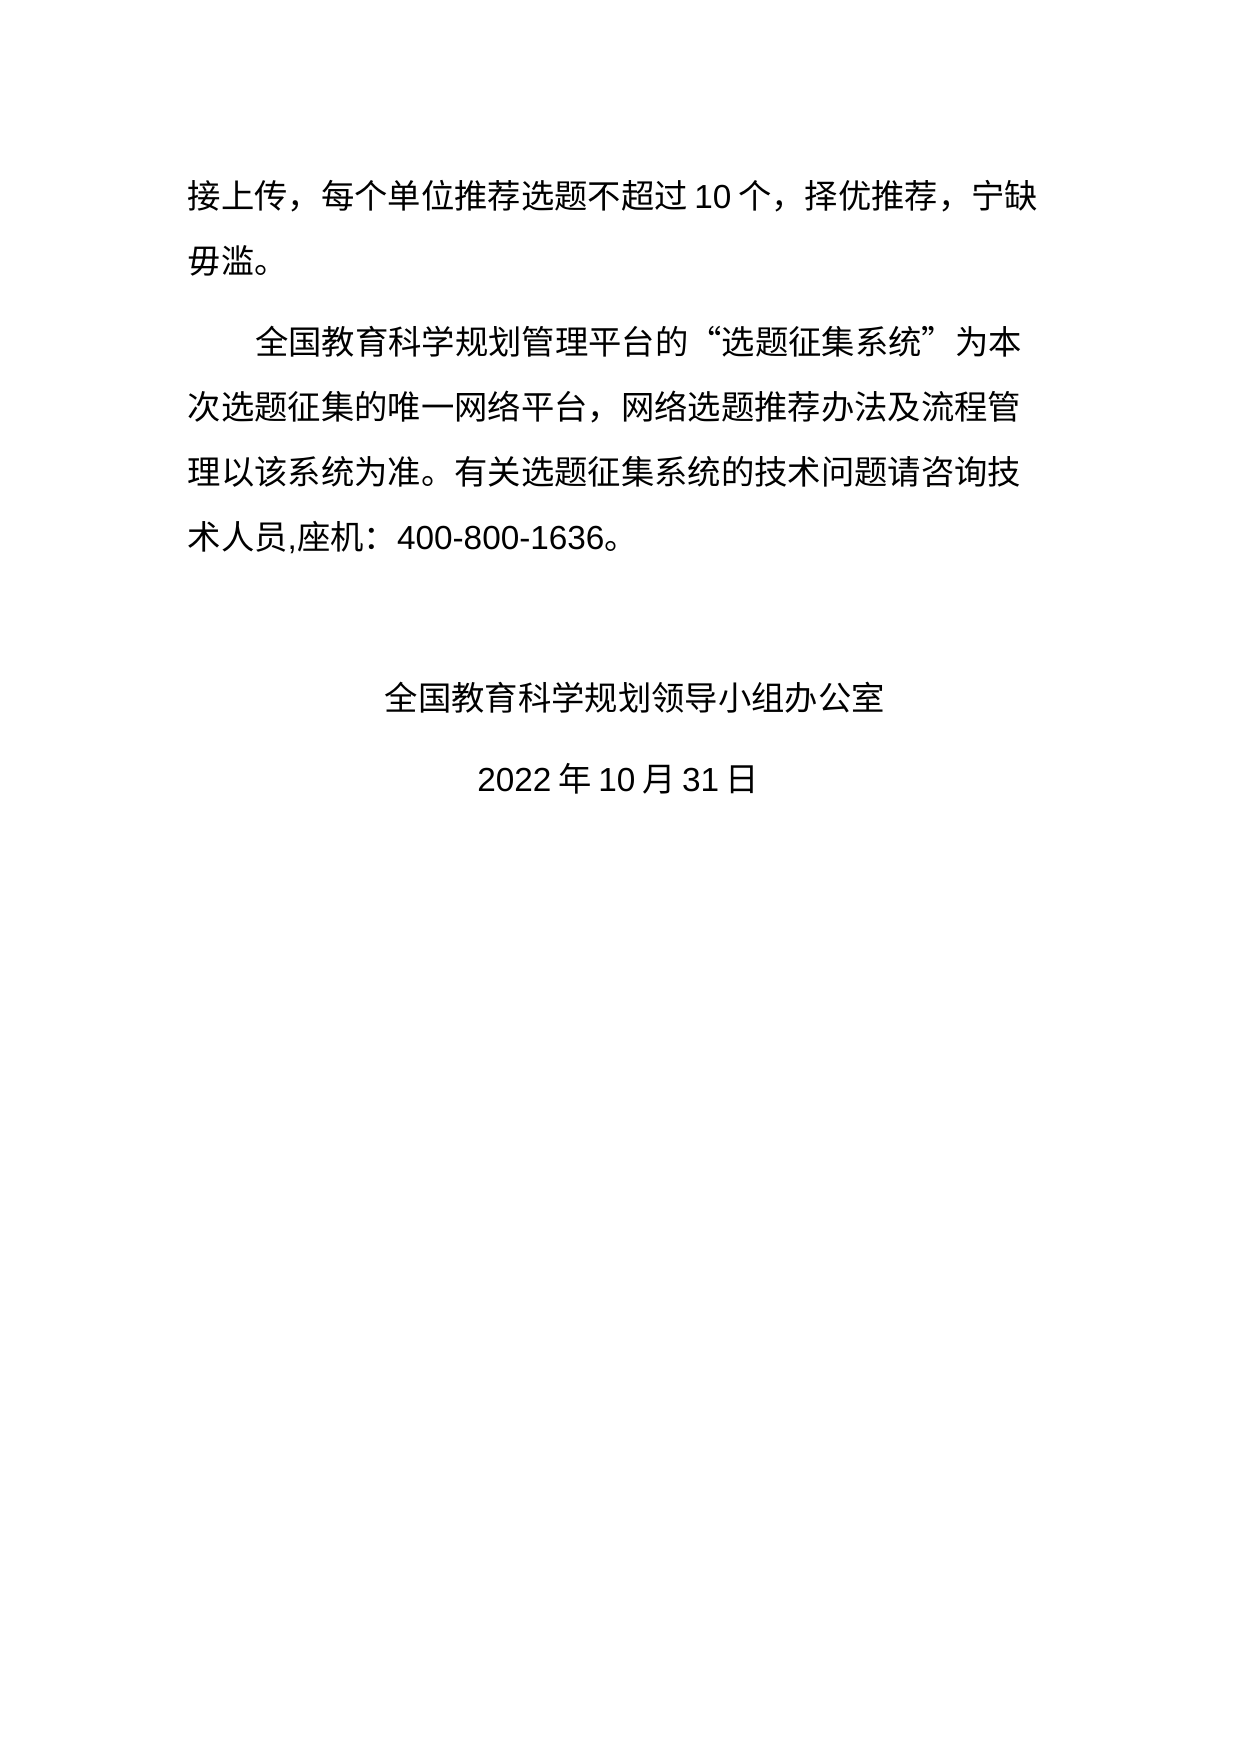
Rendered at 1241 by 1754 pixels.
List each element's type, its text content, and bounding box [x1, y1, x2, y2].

text 全国教育科学规划领导小组办公室 [187, 664, 1053, 729]
text 2022年10月31日 [187, 744, 1053, 809]
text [187, 162, 1053, 292]
text 全国教育科学规划管理平台的“选题征集系统”为本次选题征集的唯一网络平台，网络选题推荐办法及流程管理以该系统为准。有关选题征集系统的技术问题请咨询技术人员,座机：400-800-1636。 [187, 308, 1053, 568]
